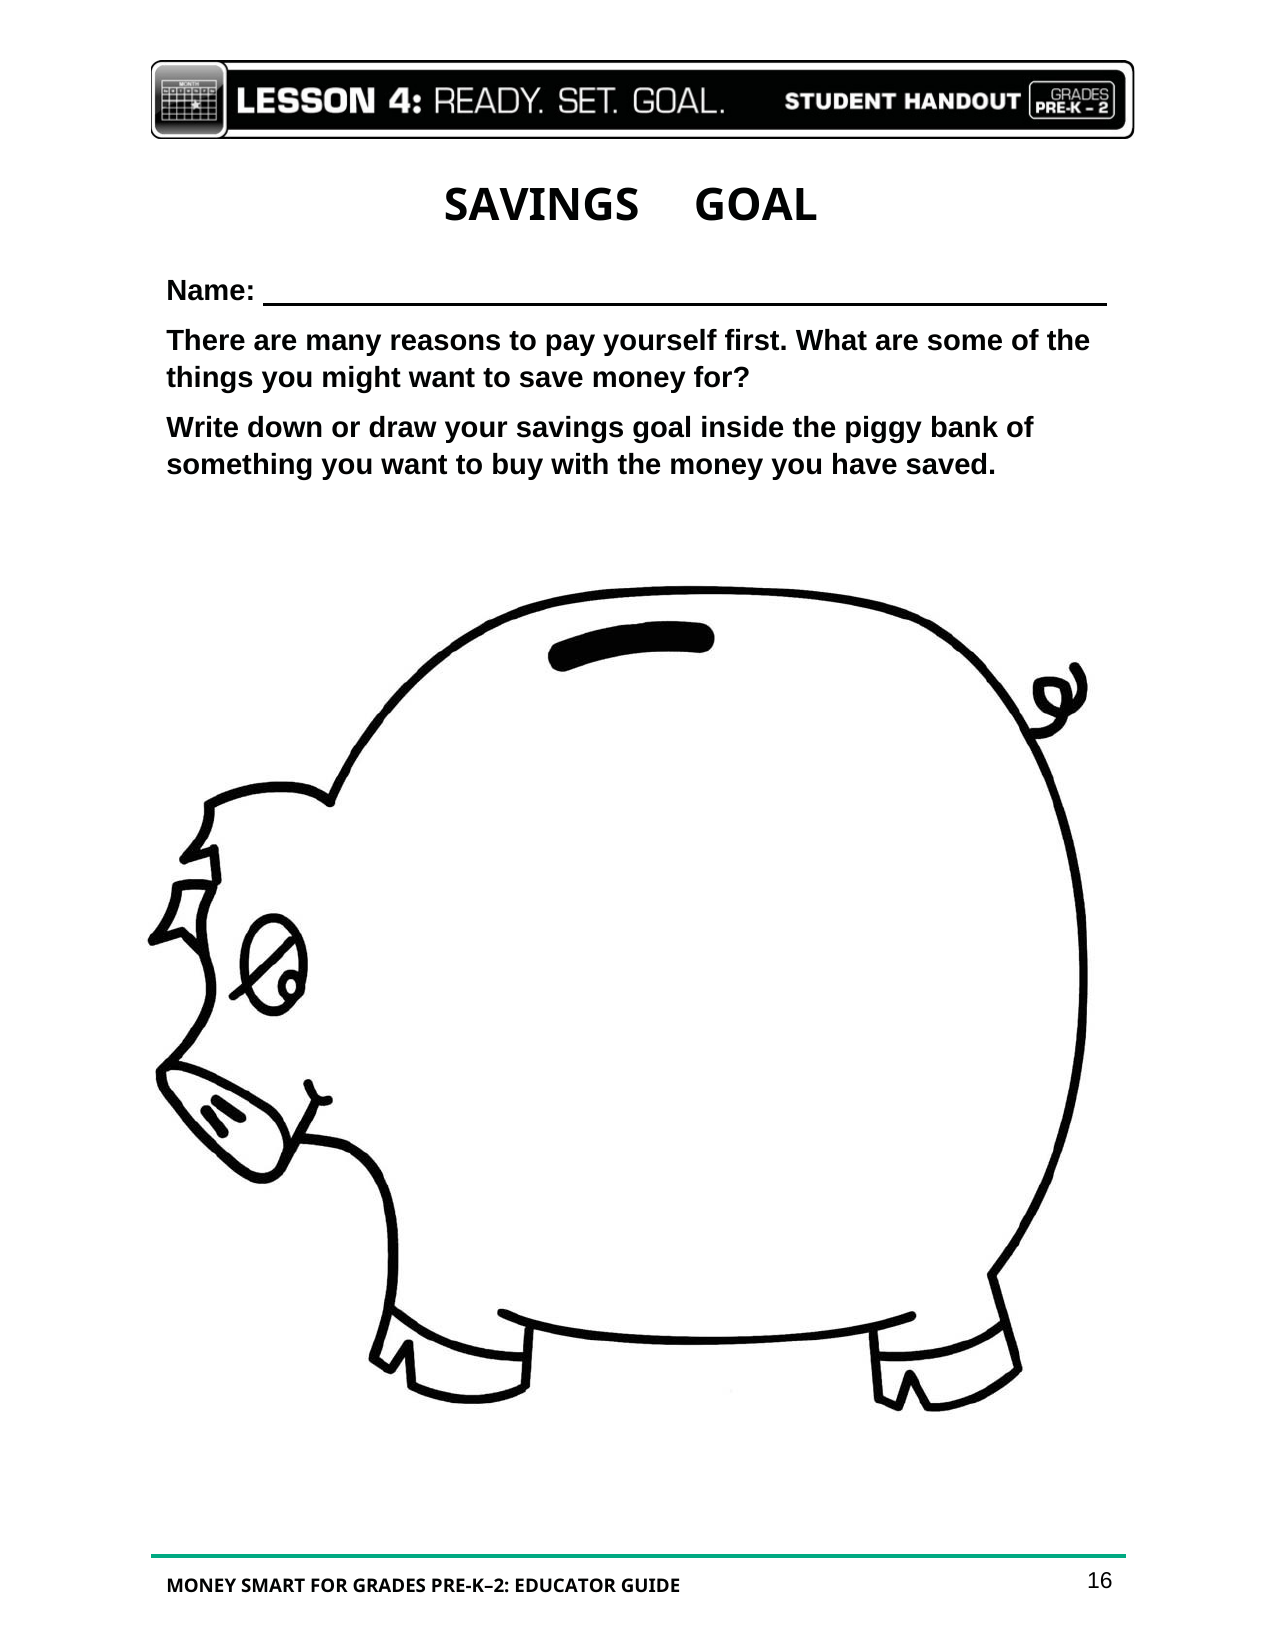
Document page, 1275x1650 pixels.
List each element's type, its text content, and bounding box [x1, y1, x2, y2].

text Name: [166, 273, 1148, 307]
text SAVINGS GOAL [444, 173, 1148, 233]
picture [151, 60, 1135, 139]
text There are many reasons to pay yourself first. What are some of the things you might want to save money for? [166, 323, 1093, 394]
text Write down or draw your savings goal inside the piggy bank of something you want to buy with the money you have saved. [166, 410, 1037, 480]
picture [116, 557, 1120, 1435]
